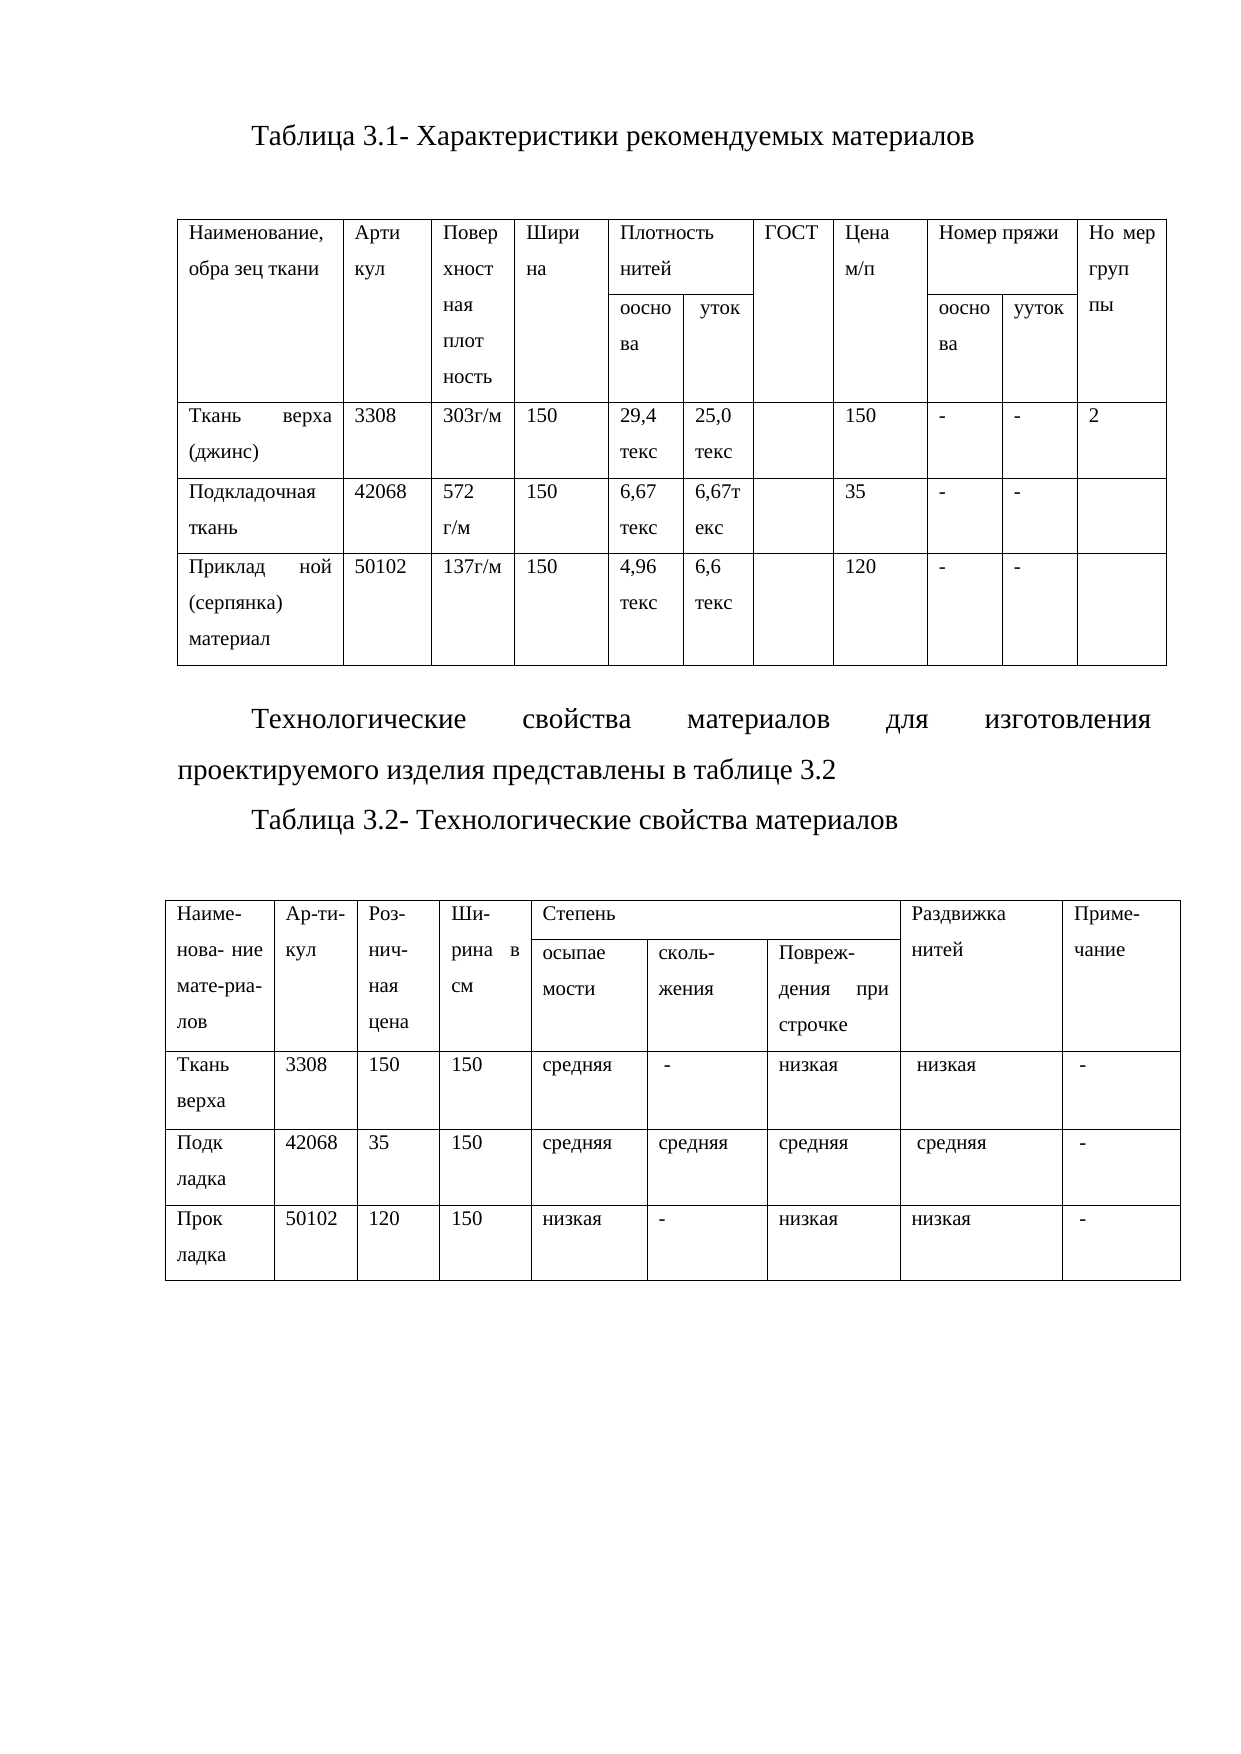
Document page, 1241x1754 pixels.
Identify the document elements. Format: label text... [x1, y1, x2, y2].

table_cell 150 [515, 554, 608, 664]
table_cell низкая [768, 1052, 900, 1129]
table_cell 6,6 текс [684, 554, 753, 664]
table_cell 42068 [275, 1130, 357, 1204]
table_header Шири на [515, 220, 608, 402]
table_cell 120 [358, 1206, 439, 1280]
table_cell 4,96 текс [609, 554, 683, 664]
table_cell 42068 [344, 479, 431, 553]
table_header Наименование,обра зец ткани [178, 220, 343, 402]
table_cell 35 [358, 1130, 439, 1204]
table_header Приме-чание [1063, 901, 1180, 1051]
table_cell - [1063, 1130, 1180, 1204]
table_cell 6,67текс [684, 479, 753, 553]
subtitle Таблица 3.1- Характеристики рекомендуемых материалов [177, 118, 1152, 152]
table_cell 150 [440, 1052, 531, 1129]
table_cell [754, 479, 833, 553]
table_cell - [1003, 479, 1077, 553]
table_cell 137г/м [432, 554, 514, 664]
table_cell 3308 [344, 403, 431, 478]
table_cell низкая [532, 1206, 647, 1280]
table_cell - [928, 403, 1002, 478]
table_header Степень [532, 901, 900, 939]
table_cell ууток [1003, 295, 1077, 402]
text Таблица 3.2- Технологические свойства материалов [177, 802, 1152, 836]
table_cell 3308 [275, 1052, 357, 1129]
table_cell - [648, 1052, 767, 1129]
table_cell 29,4 текс [609, 403, 683, 478]
table_cell - [1003, 403, 1077, 478]
table_cell низкая [901, 1206, 1062, 1280]
table_cell осыпае мости [532, 940, 647, 1051]
table_cell 572 г/м [432, 479, 514, 553]
table_cell уток [684, 295, 753, 402]
table_cell [754, 554, 833, 664]
table_cell - [928, 554, 1002, 664]
table_cell 120 [834, 554, 927, 664]
table_header Наиме-нова- ние мате-риа- лов [166, 901, 274, 1051]
table_header Цена м/п [834, 220, 927, 402]
table_cell 50102 [344, 554, 431, 664]
table_cell 150 [440, 1206, 531, 1280]
table_cell Ткань верха [166, 1052, 274, 1129]
table_cell Подк ладка [166, 1130, 274, 1204]
table_header Раздвижка нитей [901, 901, 1062, 1051]
table_cell средняя [768, 1130, 900, 1204]
table_header ГОСТ [754, 220, 833, 402]
table_cell Прок ладка [166, 1206, 274, 1280]
table_cell 50102 [275, 1206, 357, 1280]
table_header Роз- нич-ная цена [358, 901, 439, 1051]
table_cell средняя [648, 1130, 767, 1204]
table_cell - [1003, 554, 1077, 664]
table_cell Подкладочная ткань [178, 479, 343, 553]
table_cell 150 [358, 1052, 439, 1129]
table_cell 6,67 текс [609, 479, 683, 553]
table_header Поверхност ная плот ность [432, 220, 514, 402]
table_cell [1078, 554, 1166, 664]
table_header Плотность нитей [609, 220, 753, 294]
table_cell [1078, 479, 1166, 553]
table_cell [754, 403, 833, 478]
table_cell - [928, 479, 1002, 553]
table_cell 25,0 текс [684, 403, 753, 478]
table_cell 35 [834, 479, 927, 553]
table_cell 2 [1078, 403, 1166, 478]
table_cell сколь- жения [648, 940, 767, 1051]
table_cell низкая [768, 1206, 900, 1280]
table_cell - [1063, 1206, 1180, 1280]
table_header Номер пряжи [928, 220, 1077, 294]
table_header Но мер груп пы [1078, 220, 1166, 402]
table_cell средняя [532, 1052, 647, 1129]
table_header Ар-ти- кул [275, 901, 357, 1051]
table_cell Ткань верха (джинс) [178, 403, 343, 478]
table_cell ооснова [928, 295, 1002, 402]
table_cell Повреж-дения при строчке [768, 940, 900, 1051]
table_cell 150 [515, 403, 608, 478]
table_cell средняя [532, 1130, 647, 1204]
table_cell - [648, 1206, 767, 1280]
table_cell 150 [834, 403, 927, 478]
table_cell низкая [901, 1052, 1062, 1129]
table_cell 150 [515, 479, 608, 553]
text Технологические свойства материалов для изготовления проектируемого изделия представлены в таблице 3.2 [177, 702, 1152, 786]
table_header Ши- рина в см [440, 901, 531, 1051]
table_cell - [1063, 1052, 1180, 1129]
table_cell Приклад ной (серпянка) материал [178, 554, 343, 664]
table_header Арти кул [344, 220, 431, 402]
table_cell 150 [440, 1130, 531, 1204]
table_cell ооснова [609, 295, 683, 402]
table_cell 303г/м [432, 403, 514, 478]
table_cell средняя [901, 1130, 1062, 1204]
